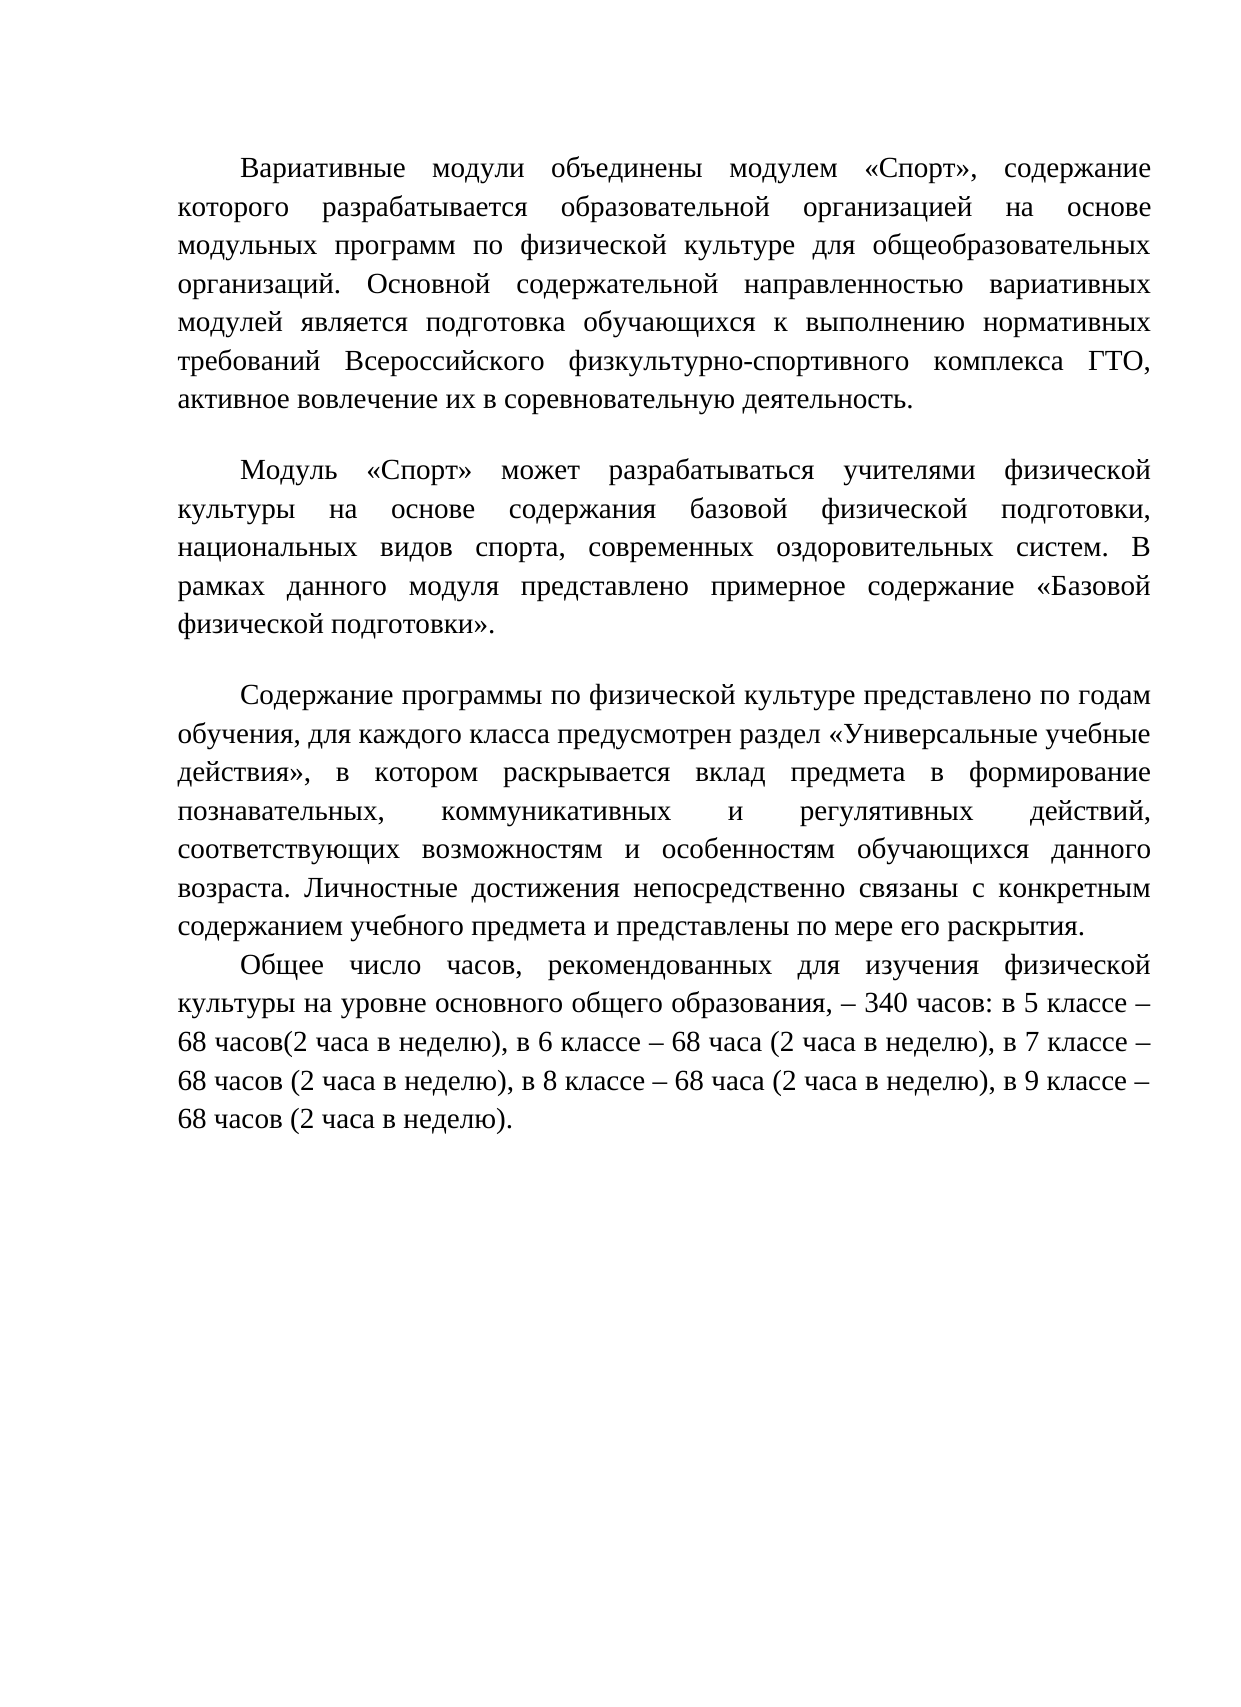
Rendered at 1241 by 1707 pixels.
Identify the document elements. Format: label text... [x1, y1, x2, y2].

text Вариативные модули объединены модулем «Спорт», содержание которого разрабатывается образовательной организацией на основе модульных программ по физической культуре для общеобразовательных организаций. Основной содержательной направленностью вариативных модулей является подготовка обучающихся к выполнению нормативных требований Всероссийского физкультурно-спортивного комплекса ГТО, активное вовлечение их в соревновательную деятельность. [177, 150, 1152, 415]
text Общее число часов, рекомендованных для изучения физической культуры на уровне основного общего образования, – 340 часов: в 5 классе – 68 часов(2 часа в неделю), в 6 классе – 68 часа (2 часа в неделю), в 7 классе – 68 часов (2 часа в неделю), в 8 классе – 68 часа (2 часа в неделю), в 9 классе – 68 часов (2 часа в неделю). [177, 947, 1152, 1135]
text Модуль «Спорт» может разрабатываться учителями физической культуры на основе содержания базовой физической подготовки, национальных видов спорта, современных оздоровительных систем. В рамках данного модуля представлено примерное содержание «Базовой физической подготовки». [177, 452, 1152, 640]
text Содержание программы по физической культуре представлено по годам обучения, для каждого класса предусмотрен раздел «Универсальные учебные действия», в котором раскрывается вклад предмета в формирование познавательных, коммуникативных и регулятивных действий, соответствующих возможностям и особенностям обучающихся данного возраста. Личностные достижения непосредственно связаны с конкретным содержанием учебного предмета и представлены по мере его раскрытия. [177, 677, 1152, 942]
